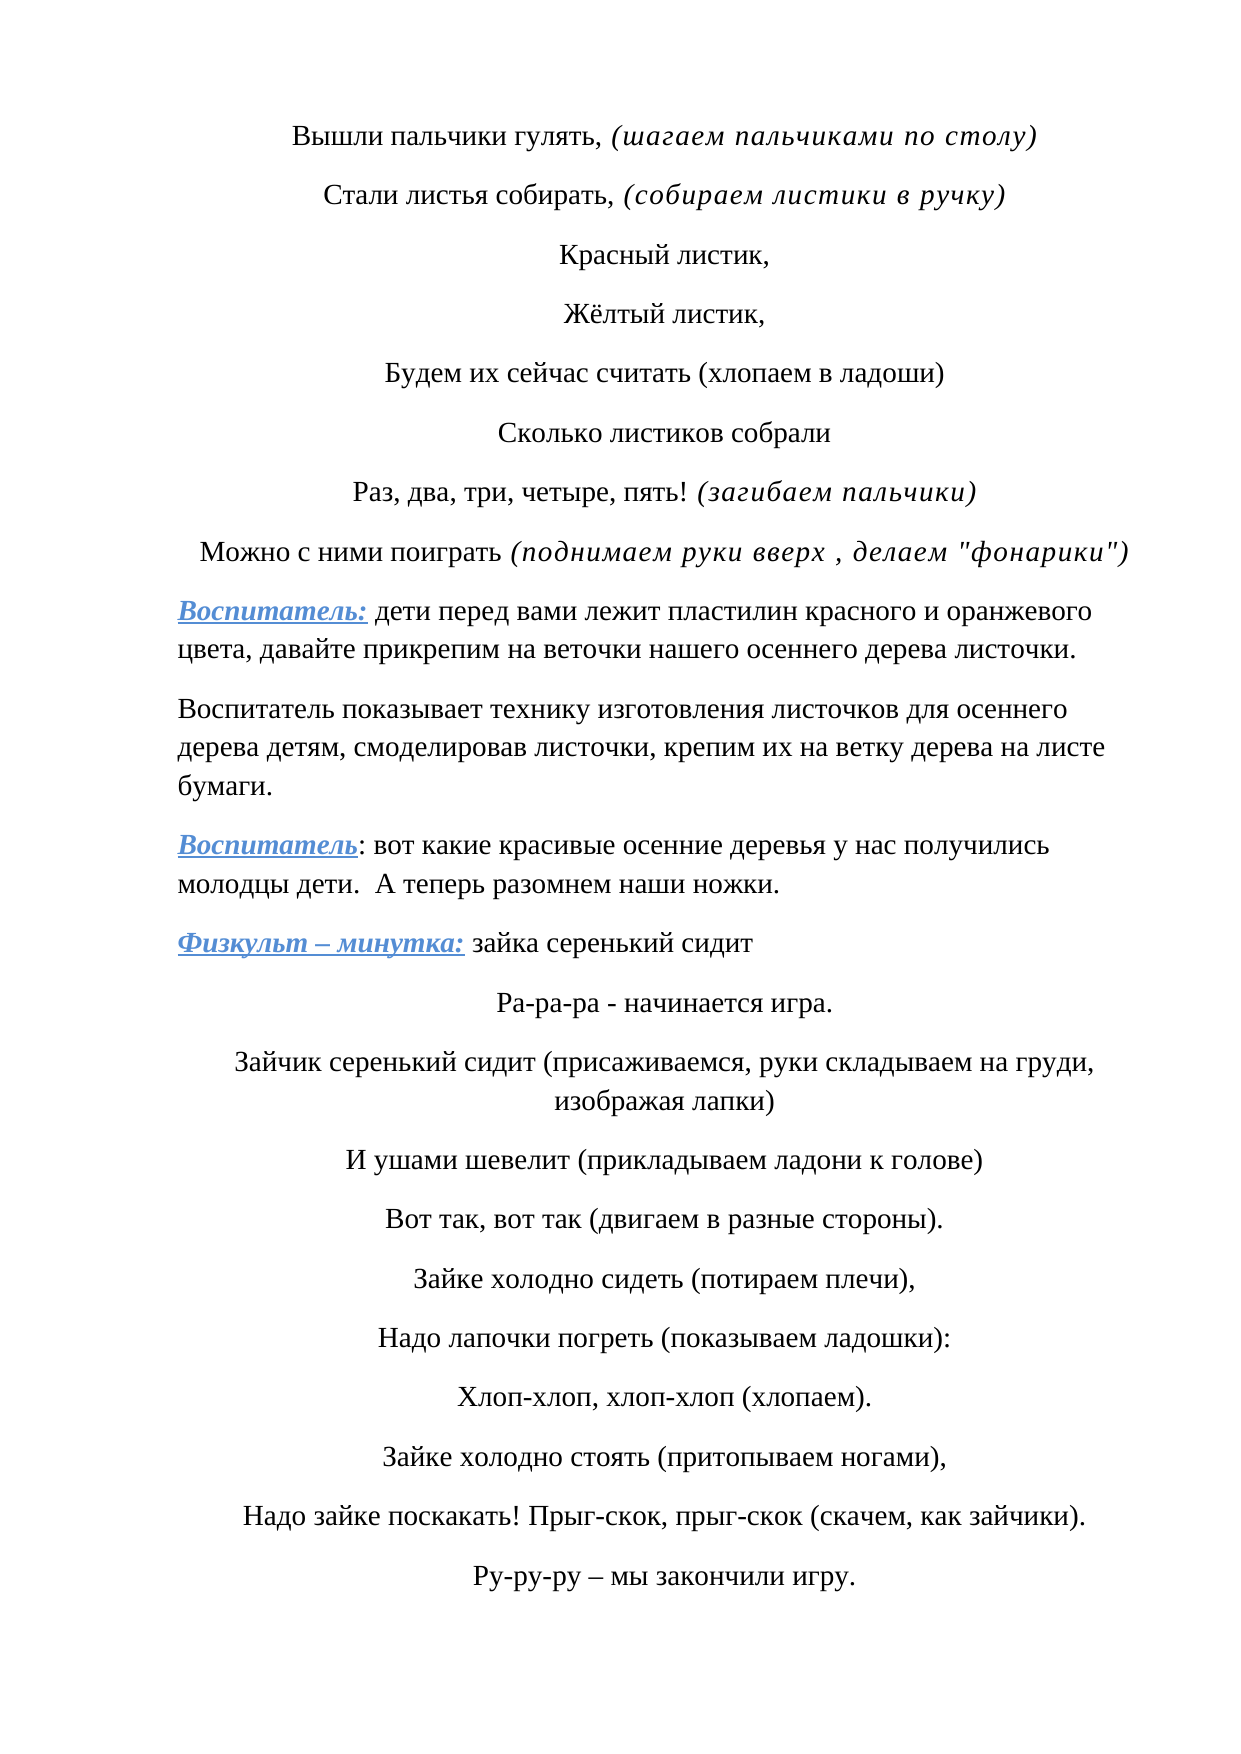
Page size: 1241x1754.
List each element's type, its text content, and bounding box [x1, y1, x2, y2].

text Надо лапочки погреть (показываем ладошки): [177, 1320, 1152, 1354]
text Можно с ними поиграть (поднимаем руки вверх , делаем "фонарики") [177, 534, 1152, 567]
text Сколько листиков собрали [177, 415, 1152, 448]
text Стали листья собирать, (собираем листики в ручку) [177, 177, 1152, 211]
text Жёлтый листик, [177, 296, 1152, 330]
text Воспитатель: вот какие красивые осенние деревья у нас получились молодцы дети. А теперь разомнем наши ножки. [177, 827, 1152, 899]
text Воспитатель: дети перед вами лежит пластилин красного и оранжевого цвета, давайте прикрепим на веточки нашего осеннего дерева листочки. [177, 593, 1152, 665]
text Зайке холодно стоять (притопываем ногами), [177, 1439, 1152, 1472]
text Хлоп-хлоп, хлоп-хлоп (хлопаем). [177, 1379, 1152, 1413]
text Зайке холодно сидеть (потираем плечи), [177, 1261, 1152, 1294]
text Будем их сейчас считать (хлопаем в ладоши) [177, 356, 1152, 389]
text Ру-ру-ру – мы закончили игру. [177, 1558, 1152, 1591]
text Воспитатель показывает технику изготовления листочков для осеннего дерева детям, смоделировав листочки, крепим их на ветку дерева на листе бумаги. [177, 691, 1152, 802]
text Ра-ра-ра - начинается игра. [177, 985, 1152, 1018]
text Зайчик серенький сидит (присаживаемся, руки складываем на груди, изображая лапки) [177, 1044, 1152, 1116]
text Вышли пальчики гулять, (шагаем пальчиками по столу) [177, 118, 1152, 152]
text Физкульт – минутка: зайка серенький сидит [177, 925, 1152, 959]
text Вот так, вот так (двигаем в разные стороны). [177, 1201, 1152, 1235]
text Надо зайке поскакать! Прыг-скок, прыг-скок (скачем, как зайчики). [177, 1498, 1152, 1532]
text Красный листик, [177, 237, 1152, 270]
text Раз, два, три, четыре, пять! (загибаем пальчики) [177, 474, 1152, 508]
text И ушами шевелит (прикладываем ладони к голове) [177, 1142, 1152, 1176]
